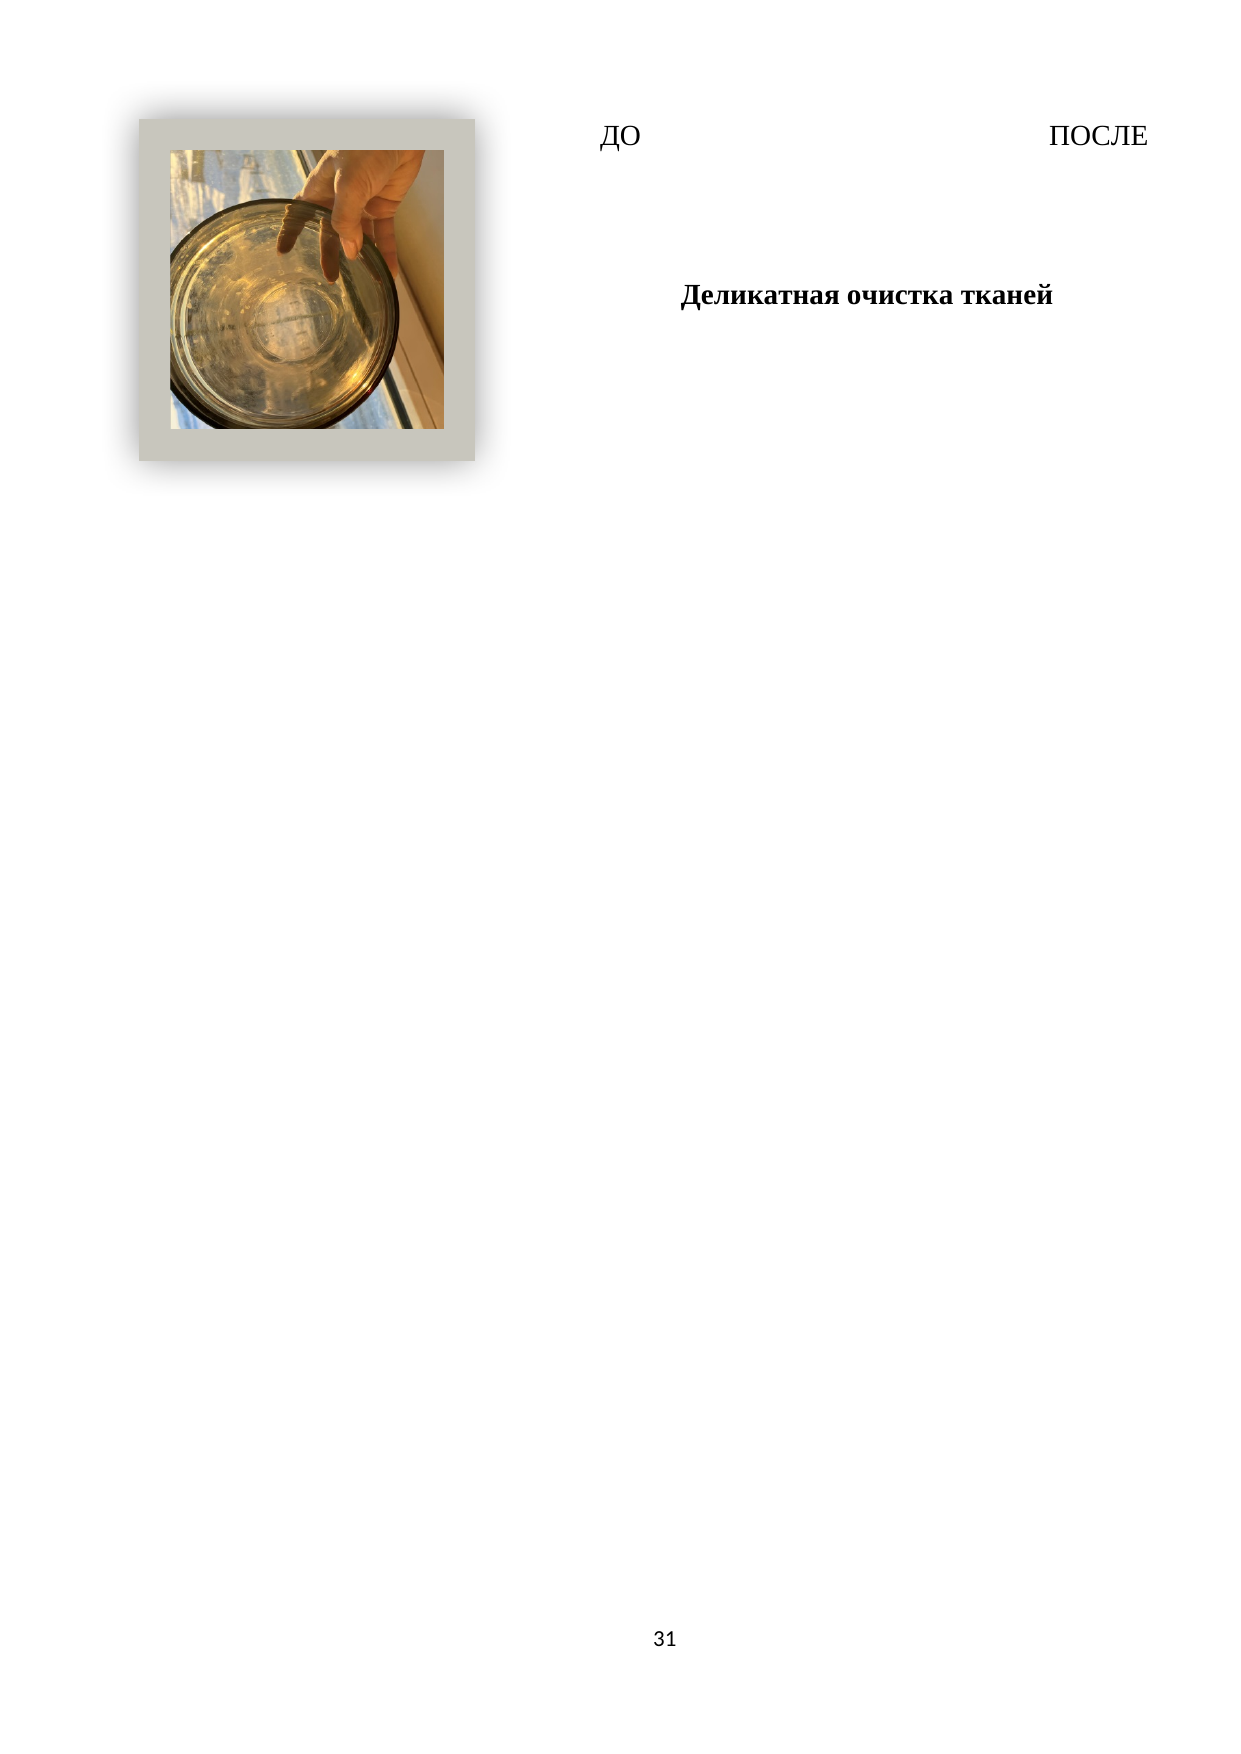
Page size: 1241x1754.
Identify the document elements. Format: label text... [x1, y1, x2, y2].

text Деликатная очистка тканей [177, 277, 1152, 311]
picture [170, 150, 444, 429]
text ДО ПОСЛЕ [177, 118, 1152, 152]
